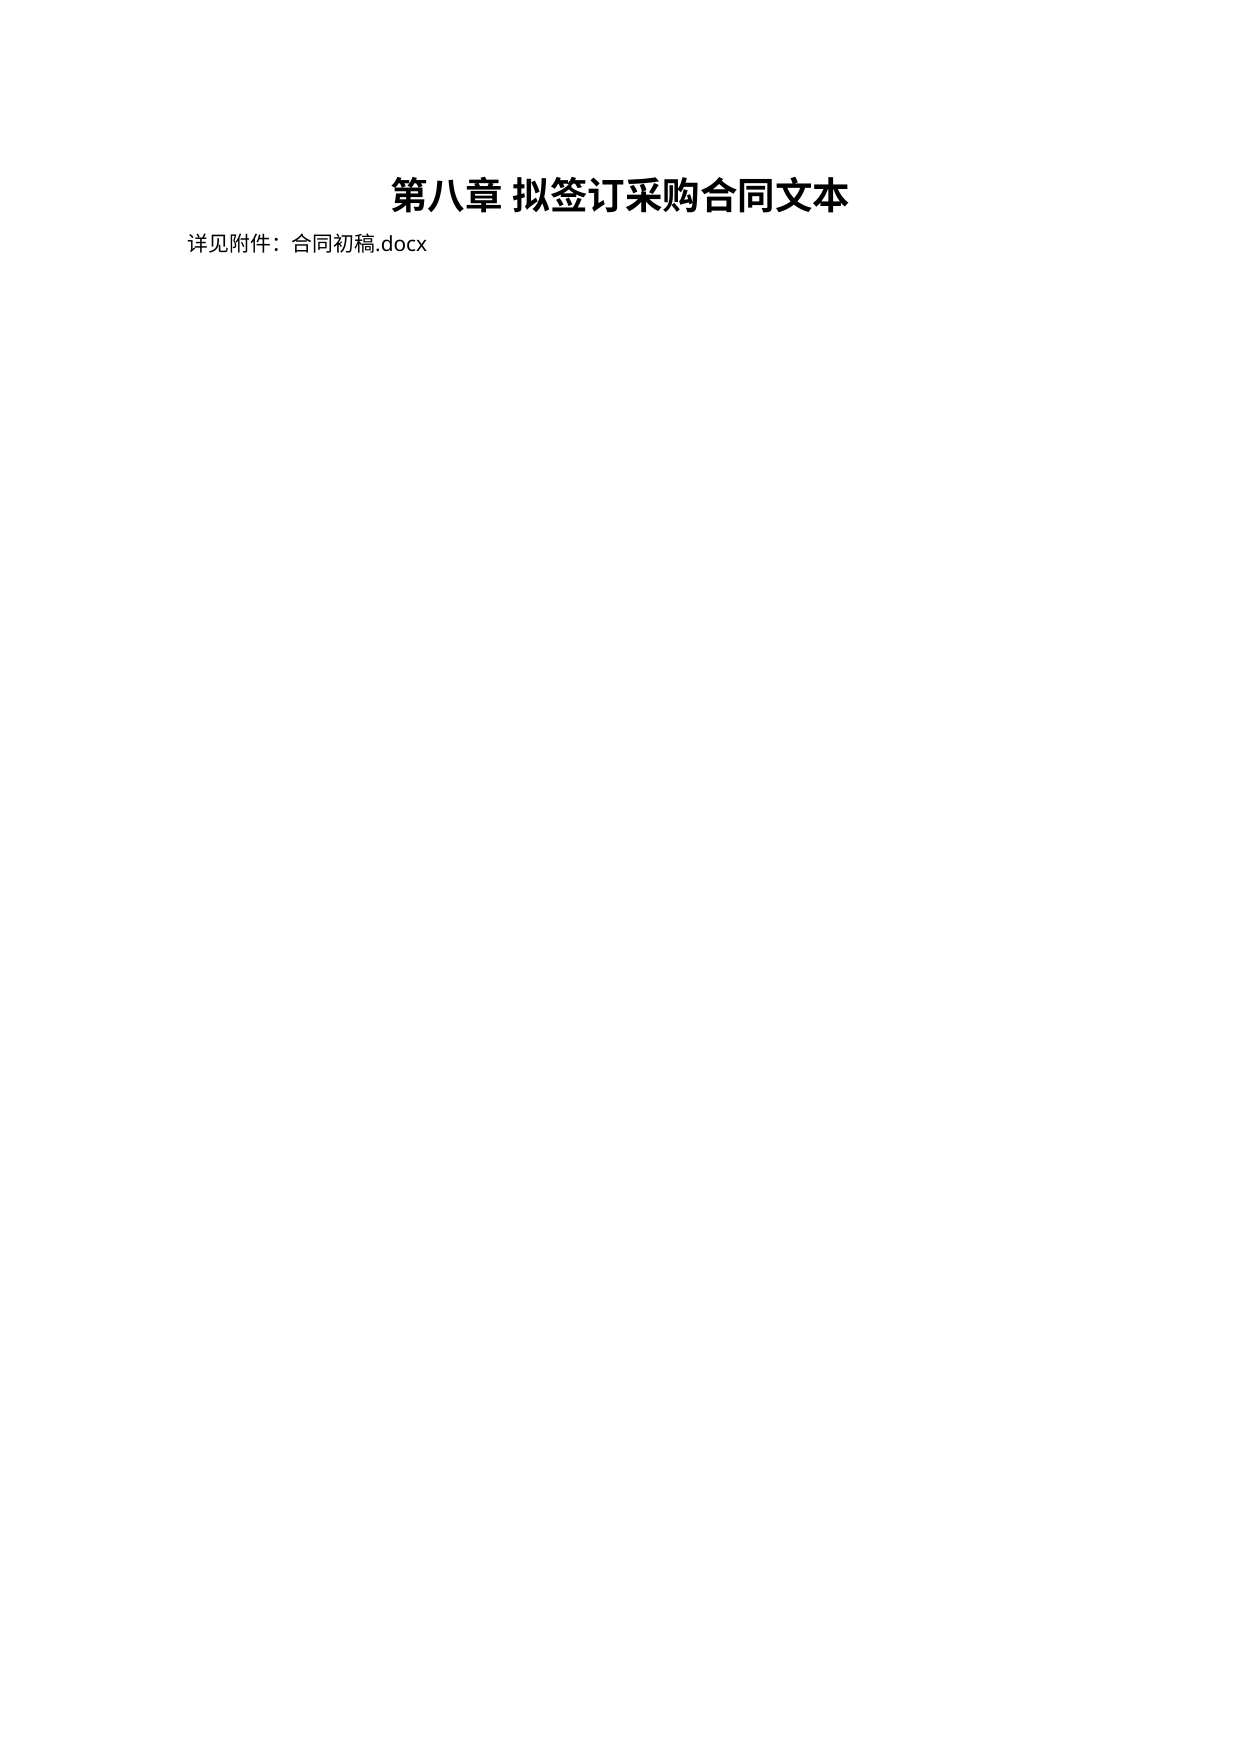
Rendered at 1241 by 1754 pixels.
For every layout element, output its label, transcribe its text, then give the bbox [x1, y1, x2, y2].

text 详见附件：合同初稿.docx [187, 227, 1053, 259]
text 第八章 拟签订采购合同文本 [187, 162, 1053, 227]
